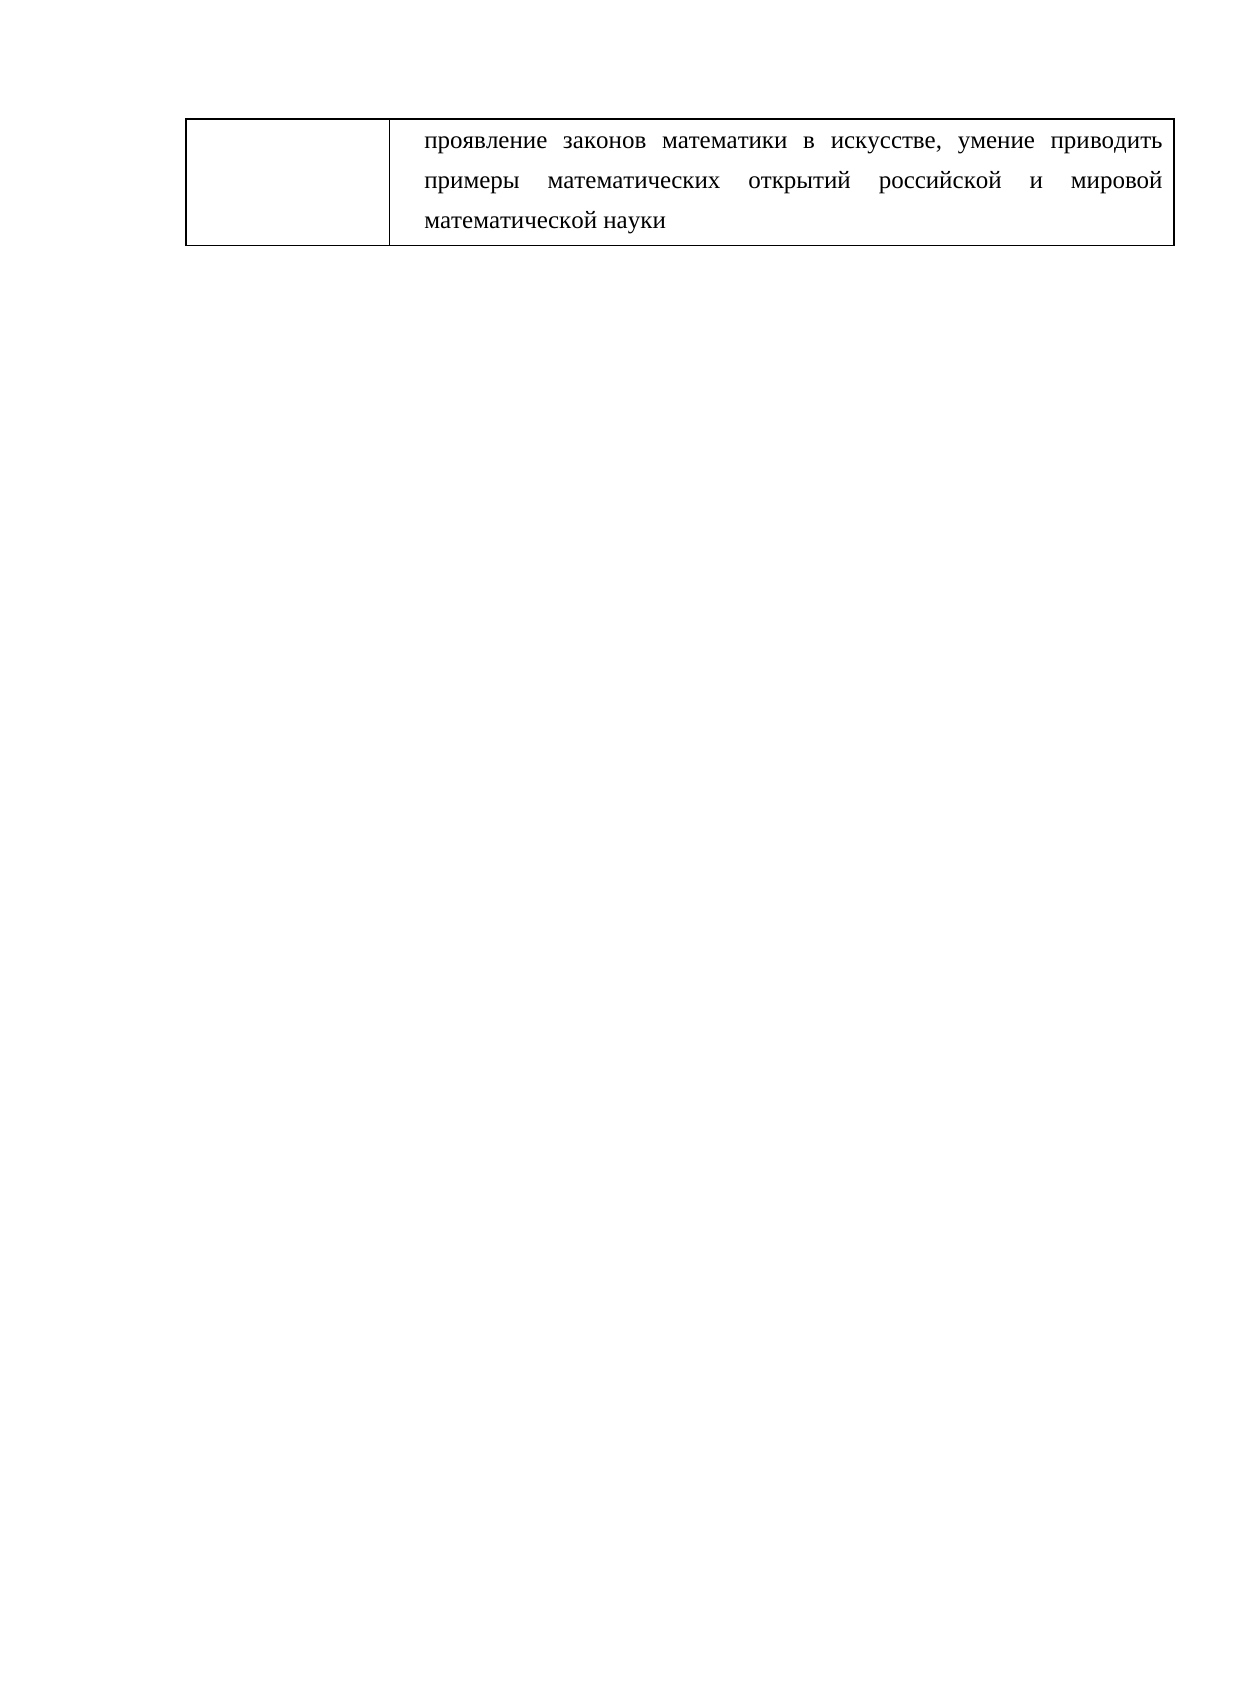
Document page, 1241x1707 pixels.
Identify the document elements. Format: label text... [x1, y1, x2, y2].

table_cell 13 [187, 120, 389, 244]
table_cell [390, 120, 1173, 244]
